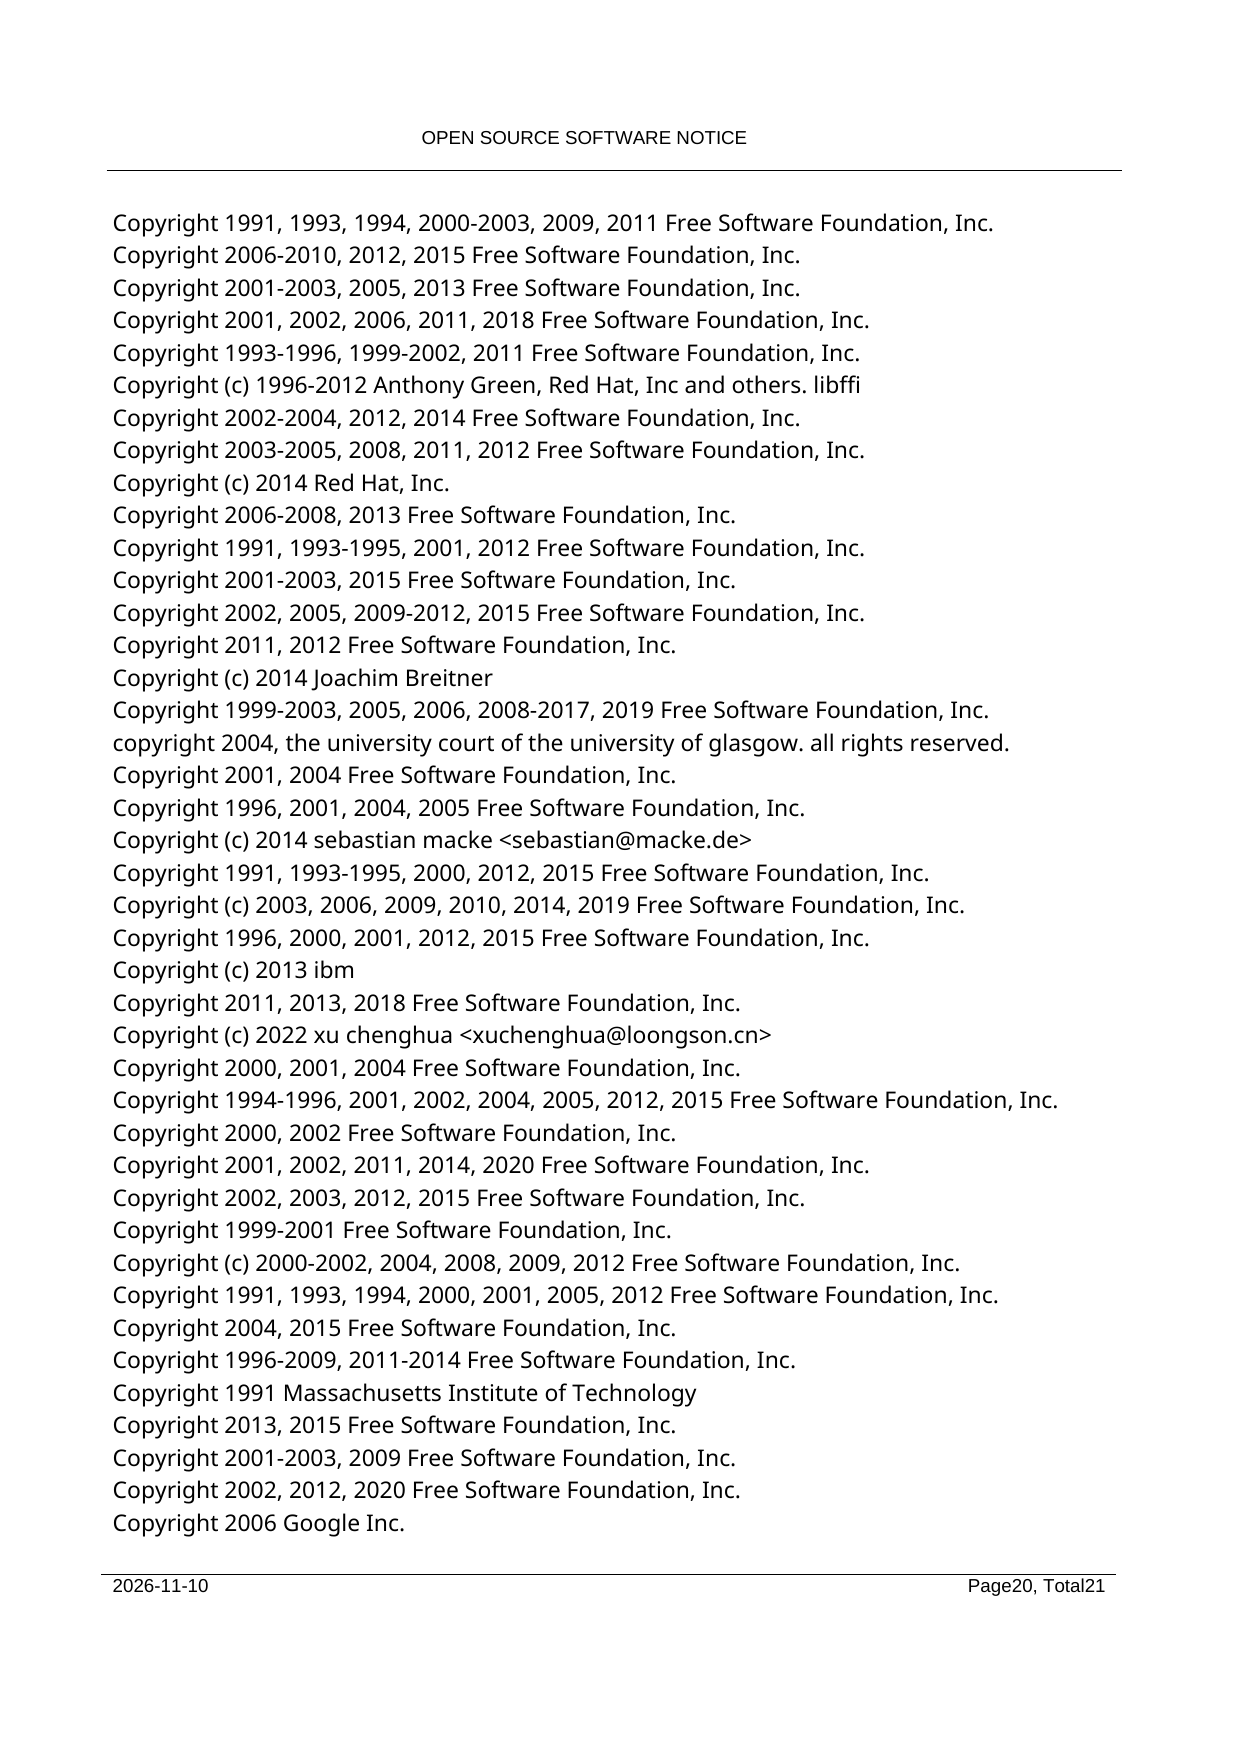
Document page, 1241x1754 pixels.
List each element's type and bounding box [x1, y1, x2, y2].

text [112, 206, 1128, 1571]
